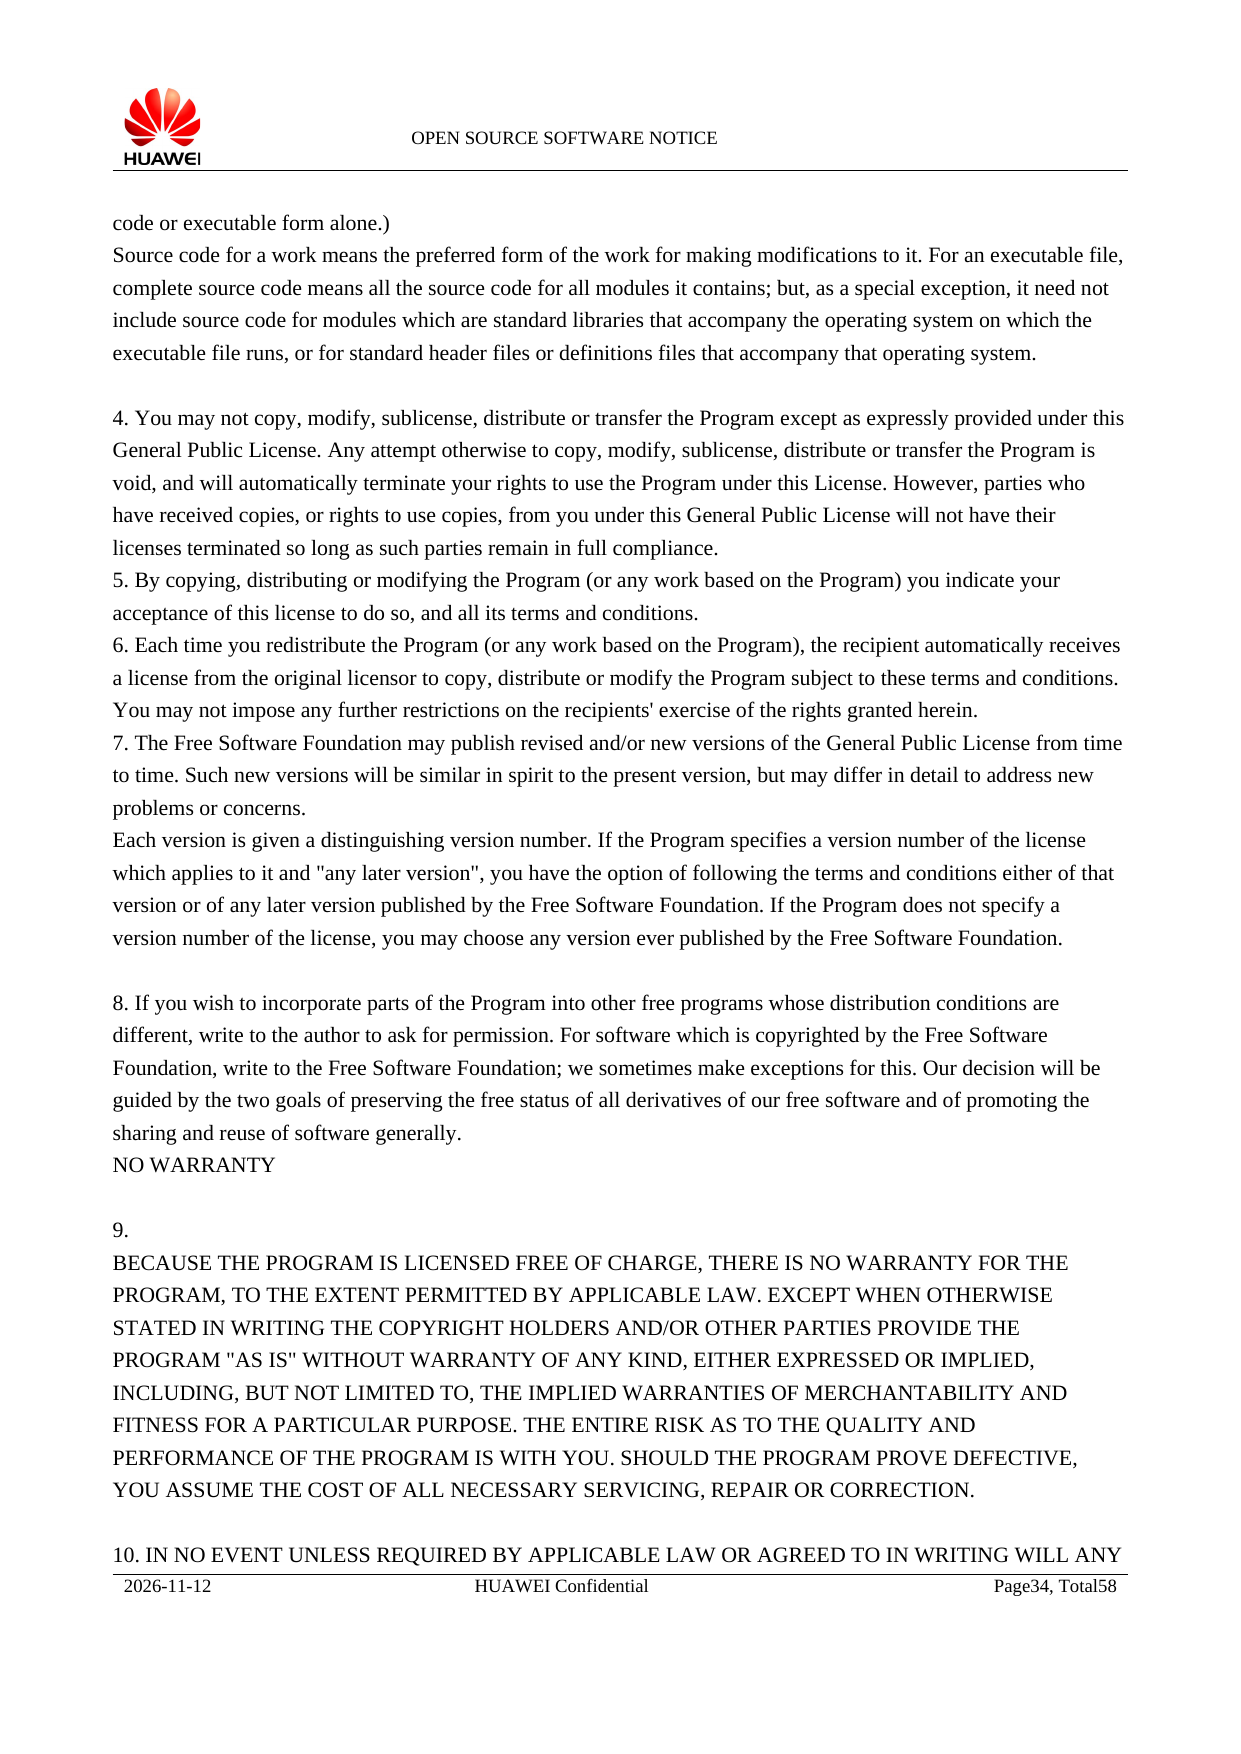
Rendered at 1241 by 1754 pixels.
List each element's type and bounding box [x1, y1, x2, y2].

picture [124, 88, 201, 165]
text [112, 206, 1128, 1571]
